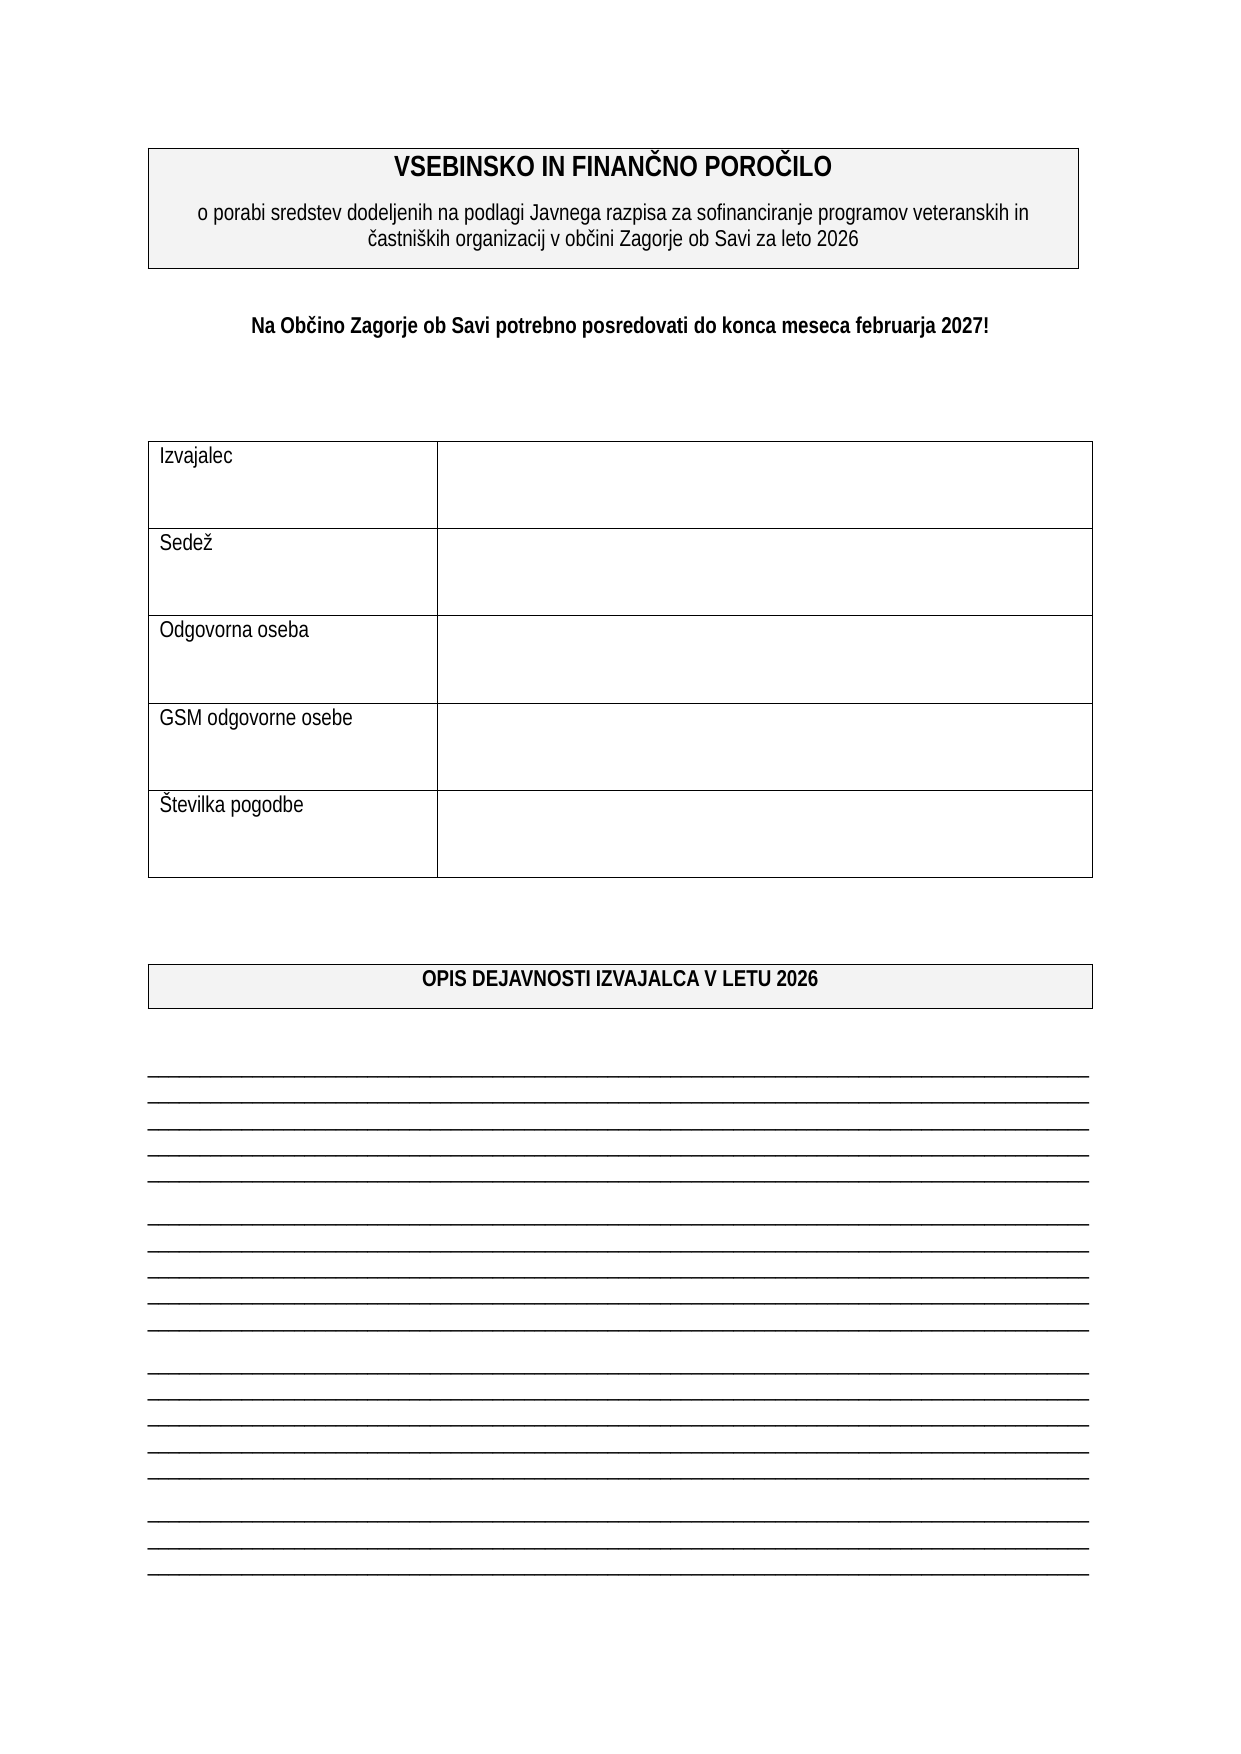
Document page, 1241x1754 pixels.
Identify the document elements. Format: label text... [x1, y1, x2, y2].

table_cell Sedež [149, 529, 437, 615]
table_header [438, 442, 1092, 528]
table_header Izvajalec [149, 442, 437, 528]
table_cell Odgovorna oseba [149, 616, 437, 702]
text Na Občino Zagorje ob Savi potrebno posredovati do konca meseca februarja 2027! [148, 312, 1093, 338]
table_cell GSM odgovorne osebe [149, 704, 437, 789]
table_cell [438, 529, 1092, 615]
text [148, 1497, 1093, 1576]
table_cell [438, 791, 1092, 877]
table_cell [438, 616, 1092, 702]
table_header OPIS DEJAVNOSTI IZVAJALCA V LETU 2026 [149, 965, 1092, 1008]
table_cell Številka pogodbe [149, 791, 437, 877]
table_header VSEBINSKO IN FINANČNO POROČILO o porabi sredstev dodeljenih na podlagi Javnega razpisa za sofinanciranje programov veteranskih in častniških organizacij v občini Zagorje ob Savi za leto 2026 [149, 149, 1078, 268]
table_cell [438, 704, 1092, 789]
